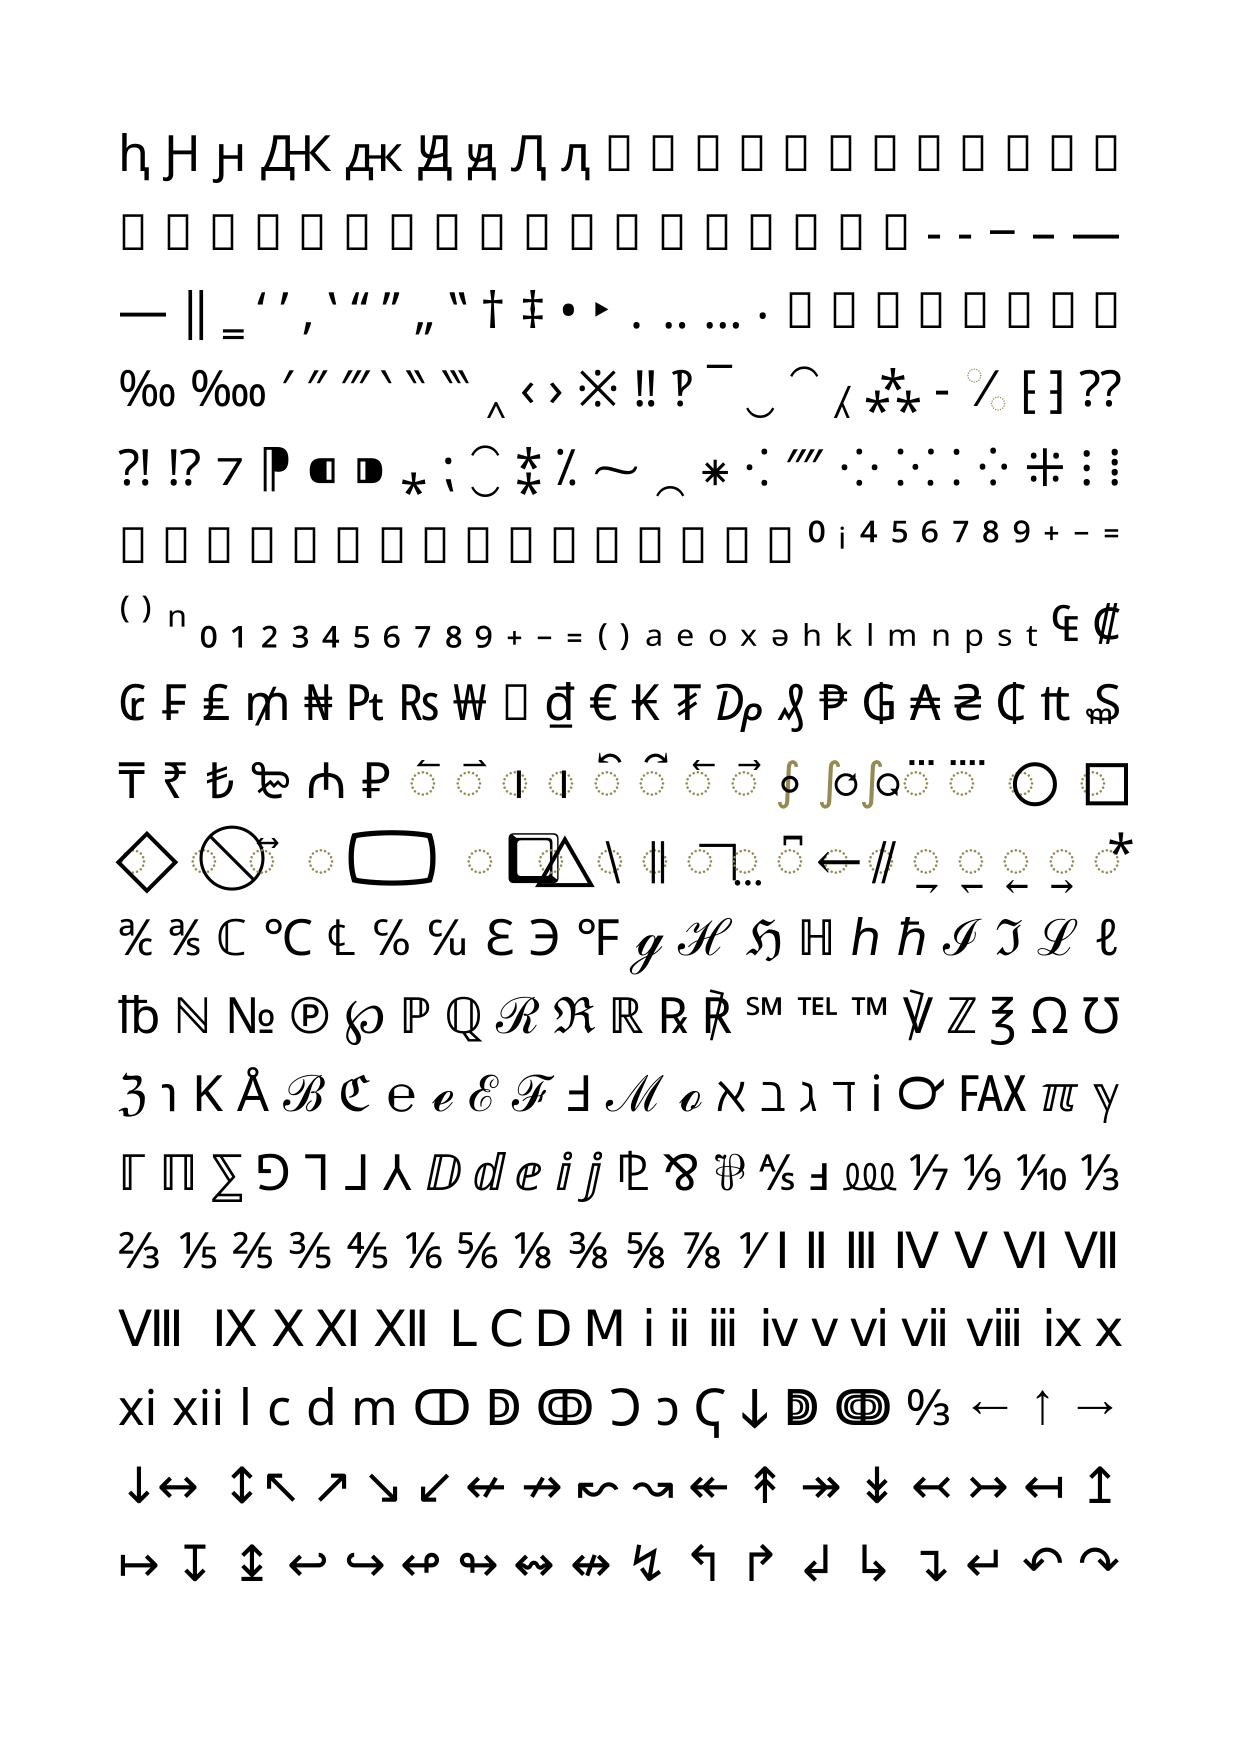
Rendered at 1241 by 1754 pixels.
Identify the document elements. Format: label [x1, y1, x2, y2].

text [118, 118, 1122, 1596]
